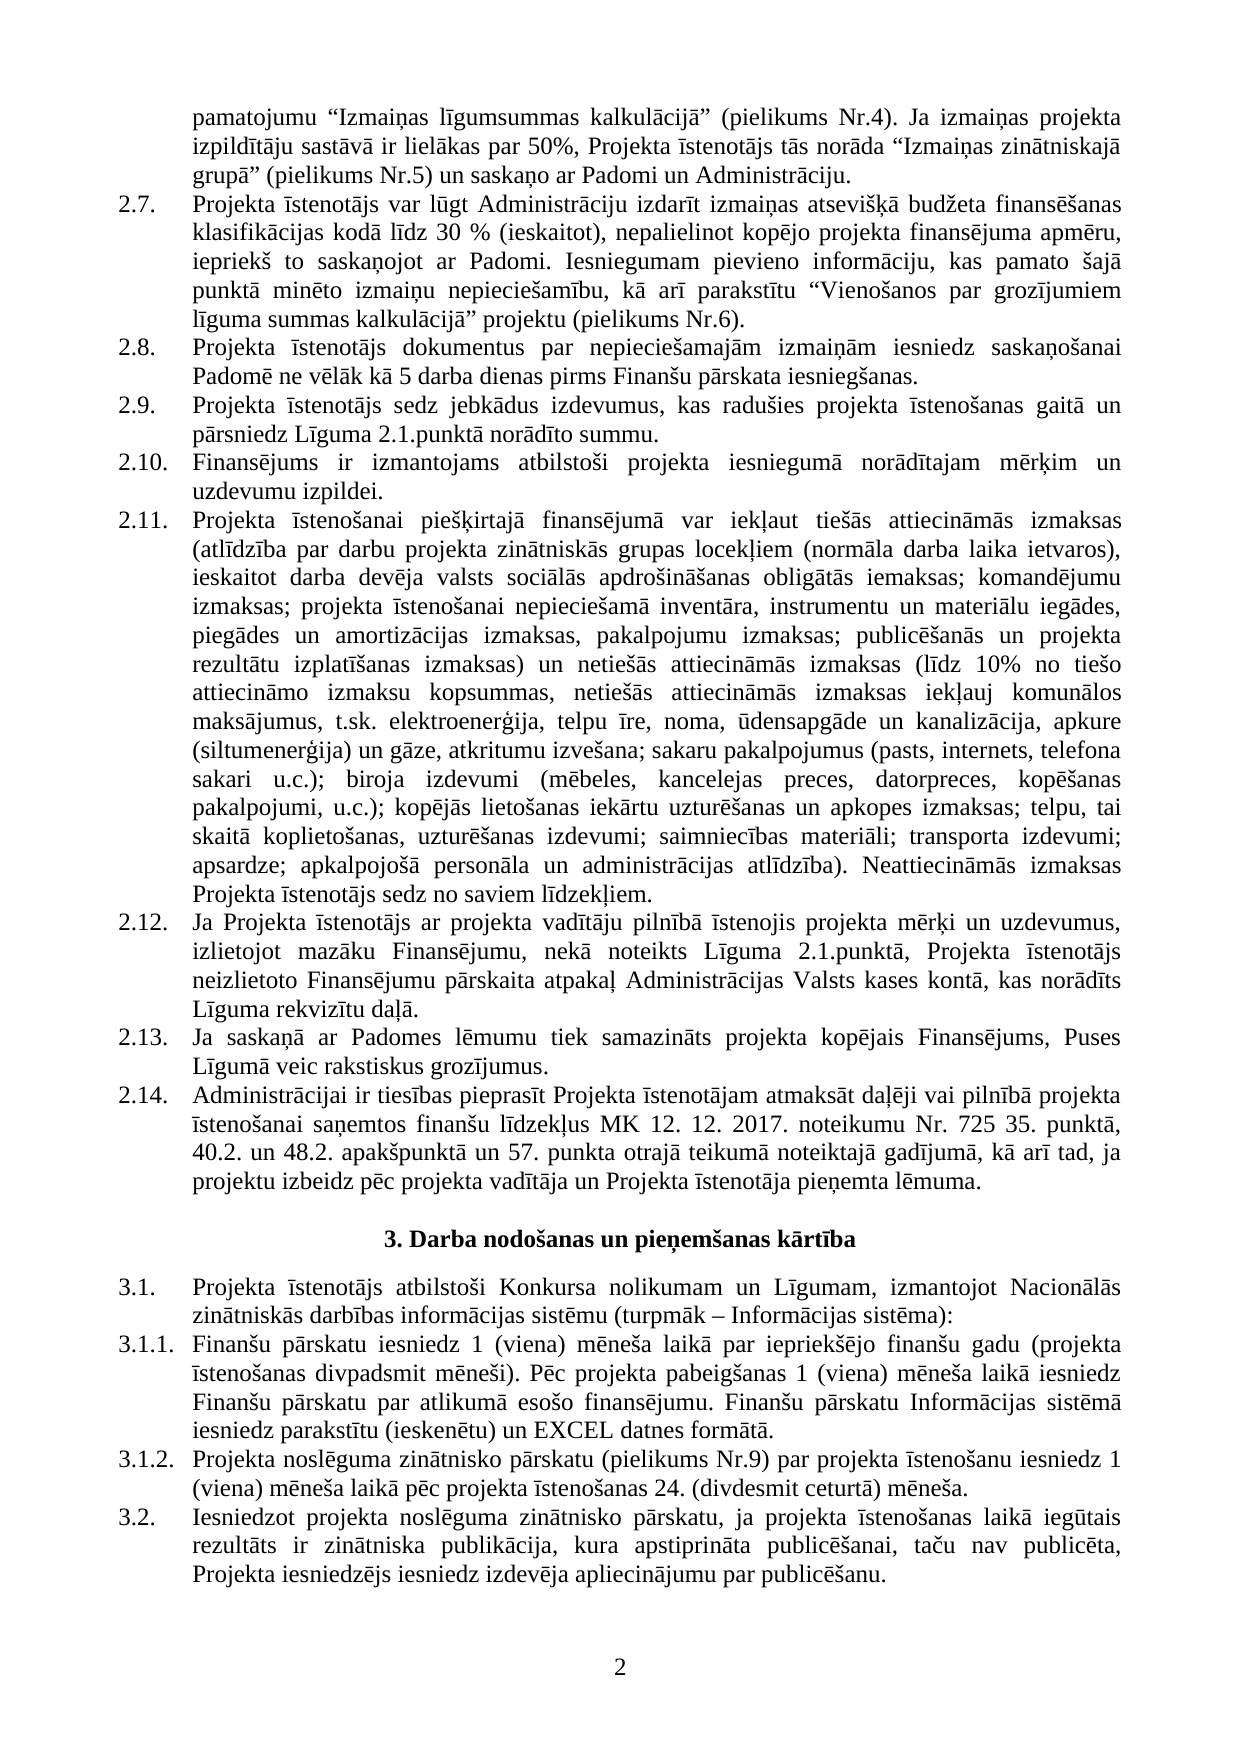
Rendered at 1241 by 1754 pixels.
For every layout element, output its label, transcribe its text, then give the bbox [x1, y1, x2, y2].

text 2.12. Ja Projekta īstenotājs ar projekta vadītāju pilnībā īstenojis projekta mērķi un uzdevumus, izlietojot mazāku Finansējumu, nekā noteikts Līguma 2.1.punktā, Projekta īstenotājs neizlietoto Finansējumu pārskaita atpakaļ Administrācijas Valsts kases kontā, kas norādīts Līguma rekvizītu daļā. [118, 907, 1122, 1022]
text 2.9. Projekta īstenotājs sedz jebkādus izdevumus, kas radušies projekta īstenošanas gaitā un pārsniedz Līguma 2.1.punktā norādīto summu. [118, 390, 1122, 447]
text 2.13. Ja saskaņā ar Padomes lēmumu tiek samazināts projekta kopējais Finansējums, Puses Līgumā veic rakstiskus grozījumus. [118, 1022, 1122, 1080]
text 2.14. Administrācijai ir tiesības pieprasīt Projekta īstenotājam atmaksāt daļēji vai pilnībā projekta īstenošanai saņemtos finanšu līdzekļus MK 12. 12. 2017. noteikumu Nr. 725 35. punktā, 40.2. un 48.2. apakšpunktā un 57. punkta otrajā teikumā noteiktajā gadījumā, kā arī tad, ja projektu izbeidz pēc projekta vadītāja un Projekta īstenotāja pieņemta lēmuma. [118, 1080, 1122, 1195]
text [118, 102, 1122, 189]
text 2.11. Projekta īstenošanai piešķirtajā finansējumā var iekļaut tiešās attiecināmās izmaksas (atlīdzība par darbu projekta zinātniskās grupas locekļiem (normāla darba laika ietvaros), ieskaitot darba devēja valsts sociālās apdrošināšanas obligātās iemaksas; komandējumu izmaksas; projekta īstenošanai nepieciešamā inventāra, instrumentu un materiālu iegādes, piegādes un amortizācijas izmaksas, pakalpojumu izmaksas; publicēšanās un projekta rezultātu izplatīšanas izmaksas) un netiešās attiecināmās izmaksas (līdz 10% no tiešo attiecināmo izmaksu kopsummas, netiešās attiecināmās izmaksas iekļauj komunālos maksājumus, t.sk. elektroenerģija, telpu īre, noma, ūdensapgāde un kanalizācija, apkure (siltumenerģija) un gāze, atkritumu izvešana; sakaru pakalpojumus (pasts, internets, telefona sakari u.c.); biroja izdevumi (mēbeles, kancelejas preces, datorpreces, kopēšanas pakalpojumi, u.c.); kopējās lietošanas iekārtu uzturēšanas un apkopes izmaksas; telpu, tai skaitā koplietošanas, uzturēšanas izdevumi; saimniecības materiāli; transporta izdevumi; apsardze; apkalpojošā personāla un administrācijas atlīdzība). Neattiecināmās izmaksas Projekta īstenotājs sedz no saviem līdzekļiem. [118, 505, 1122, 907]
text 3.1. Projekta īstenotājs atbilstoši Konkursa nolikumam un Līgumam, izmantojot Nacionālās zinātniskās darbības informācijas sistēmu (turpmāk – Informācijas sistēma): [118, 1272, 1122, 1329]
text 2.8. Projekta īstenotājs dokumentus par nepieciešamajām izmaiņām iesniedz saskaņošanai Padomē ne vēlāk kā 5 darba dienas pirms Finanšu pārskata iesniegšanas. [118, 332, 1122, 390]
text 3.1.2. Projekta noslēguma zinātnisko pārskatu (pielikums Nr.9) par projekta īstenošanu iesniedz 1 (viena) mēneša laikā pēc projekta īstenošanas 24. (divdesmit ceturtā) mēneša. [118, 1444, 1122, 1502]
text 2.7. Projekta īstenotājs var lūgt Administrāciju izdarīt izmaiņas atsevišķā budžeta finansēšanas klasifikācijas kodā līdz 30 % (ieskaitot), nepalielinot kopējo projekta finansējuma apmēru, iepriekš to saskaņojot ar Padomi. Iesniegumam pievieno informāciju, kas pamato šajā punktā minēto izmaiņu nepieciešamību, kā arī parakstītu “Vienošanos par grozījumiem līguma summas kalkulācijā” projektu (pielikums Nr.6). [118, 189, 1122, 332]
text 3.1.1. Finanšu pārskatu iesniedz 1 (viena) mēneša laikā par iepriekšējo finanšu gadu (projekta īstenošanas divpadsmit mēneši). Pēc projekta pabeigšanas 1 (viena) mēneša laikā iesniedz Finanšu pārskatu par atlikumā esošo finansējumu. Finanšu pārskatu Informācijas sistēmā iesniedz parakstītu (ieskenētu) un EXCEL datnes formātā. [118, 1329, 1122, 1444]
text 3. Darba nodošanas un pieņemšanas kārtība [118, 1224, 1122, 1252]
text 3.2. Iesniedzot projekta noslēguma zinātnisko pārskatu, ja projekta īstenošanas laikā iegūtais rezultāts ir zinātniska publikācija, kura apstiprināta publicēšanai, taču nav publicēta, Projekta iesniedzējs iesniedz izdevēja apliecinājumu par publicēšanu. [118, 1502, 1122, 1588]
text 2.10. Finansējums ir izmantojams atbilstoši projekta iesniegumā norādītajam mērķim un uzdevumu izpildei. [118, 447, 1122, 505]
